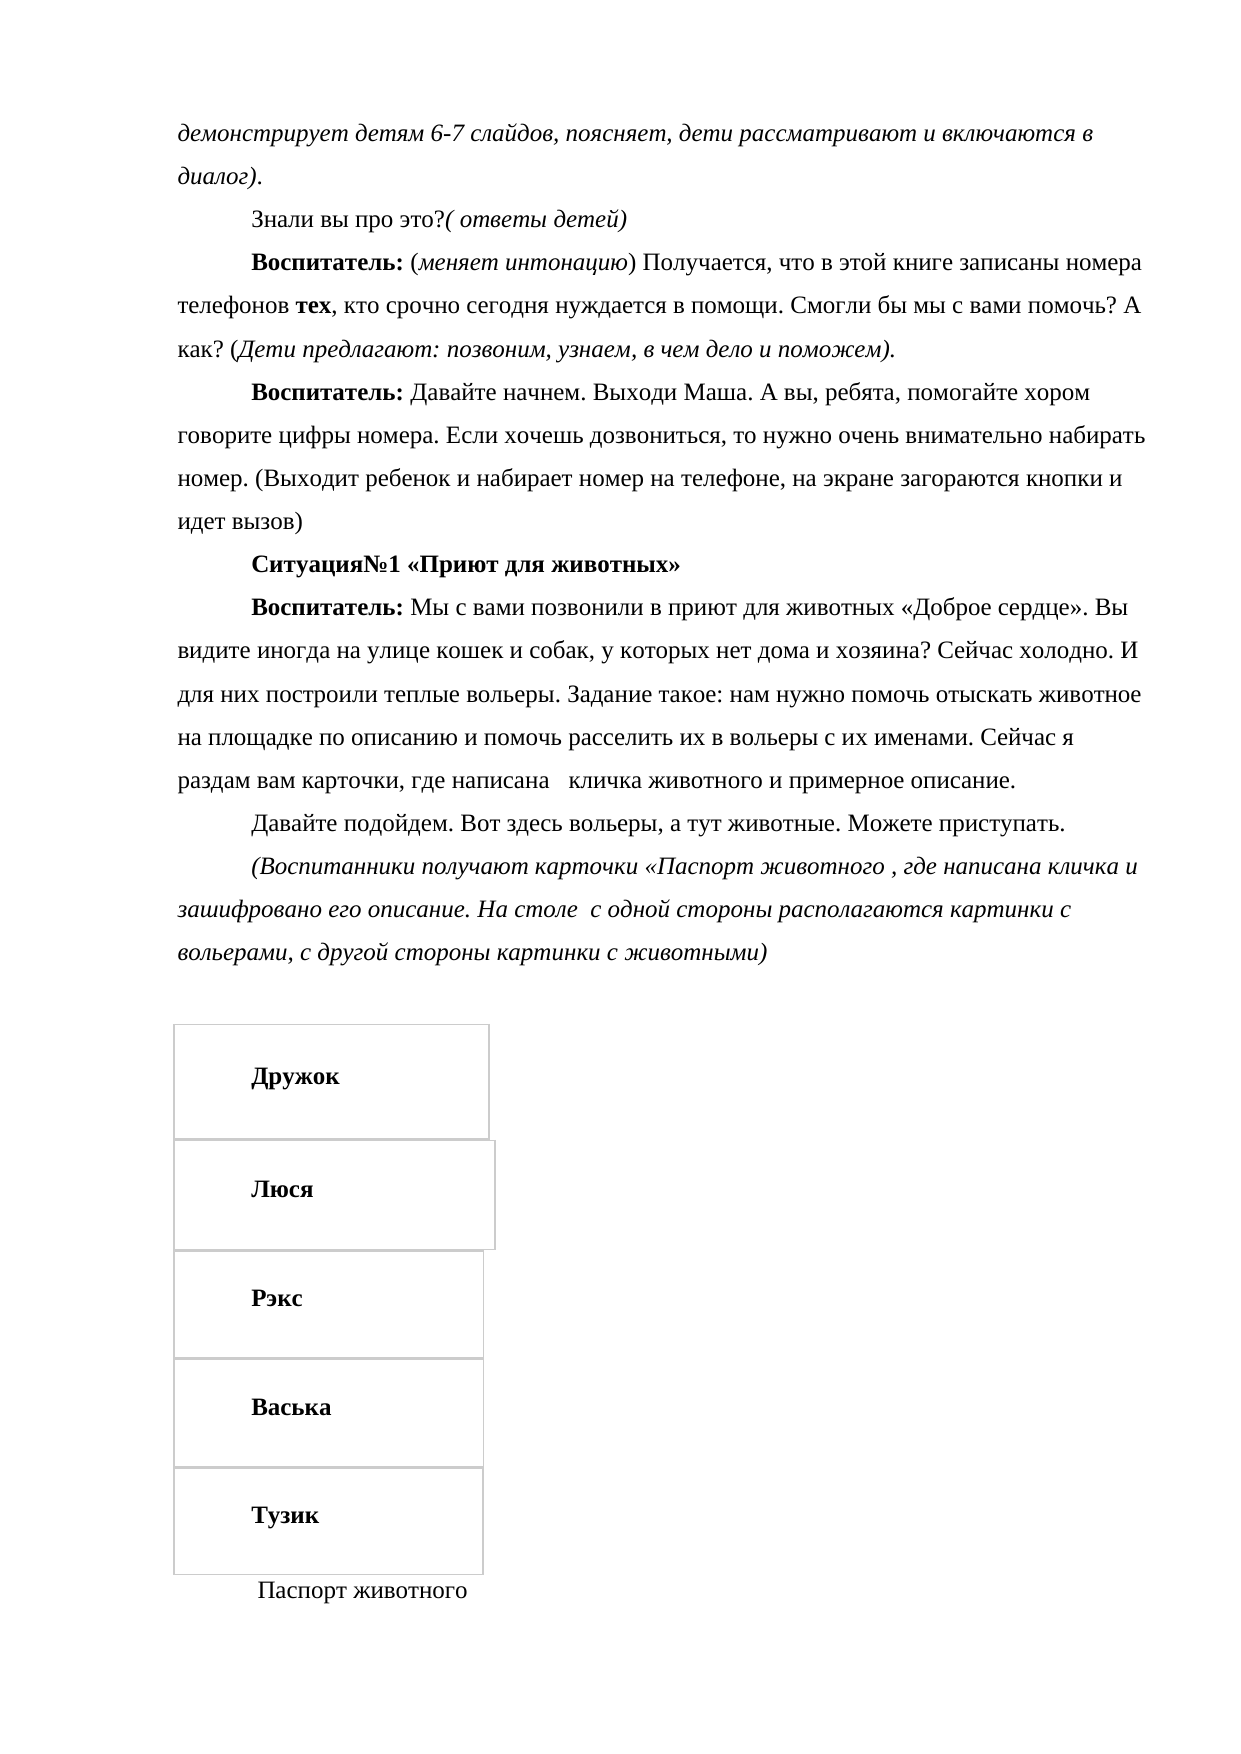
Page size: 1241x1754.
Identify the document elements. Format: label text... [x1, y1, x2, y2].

text Воспитатель: Мы с вами позвонили в приют для животных «Доброе сердце». Вы видите иногда на улице кошек и собак, у которых нет дома и хозяина? Сейчас холодно. И для них построили теплые вольеры. Задание такое: нам нужно помочь отыскать животное на площадке по описанию и помочь расселить их в вольеры с их именами. Сейчас я раздам вам карточки, где написана кличка животного и примерное описание. [177, 592, 1152, 794]
text Воспитатель: Давайте начнем. Выходи Маша. А вы, ребята, помогайте хором говорите цифры номера. Если хочешь дозвониться, то нужно очень внимательно набирать номер. (Выходит ребенок и набирает номер на телефоне, на экране загораются кнопки и идет вызов) [177, 377, 1152, 535]
text Ситуация№1 «Приют для животных» [177, 549, 1152, 578]
table_header Люся [175, 1141, 494, 1248]
table_header Васька [175, 1360, 483, 1466]
text Знали вы про это?( ответы детей) [177, 204, 1152, 233]
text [177, 118, 1152, 190]
table_header Рэкс [175, 1252, 483, 1357]
text Паспорт животного [177, 1575, 1152, 1604]
text Воспитатель: (меняет интонацию) Получается, что в этой книге записаны номера телефонов тех, кто срочно сегодня нуждается в помощи. Смогли бы мы с вами помочь? А как? (Дети предлагают: позвоним, узнаем, в чем дело и поможем). [177, 247, 1152, 362]
table_header Дружок [175, 1025, 488, 1138]
text Давайте подойдем. Вот здесь вольеры, а тут животные. Можете приступать. [177, 808, 1152, 837]
text (Воспитанники получают карточки «Паспорт животного , где написана кличка и зашифровано его описание. На столе с одной стороны располагаются картинки с вольерами, с другой стороны картинки с животными) [177, 851, 1152, 966]
table_header Тузик [175, 1469, 482, 1573]
